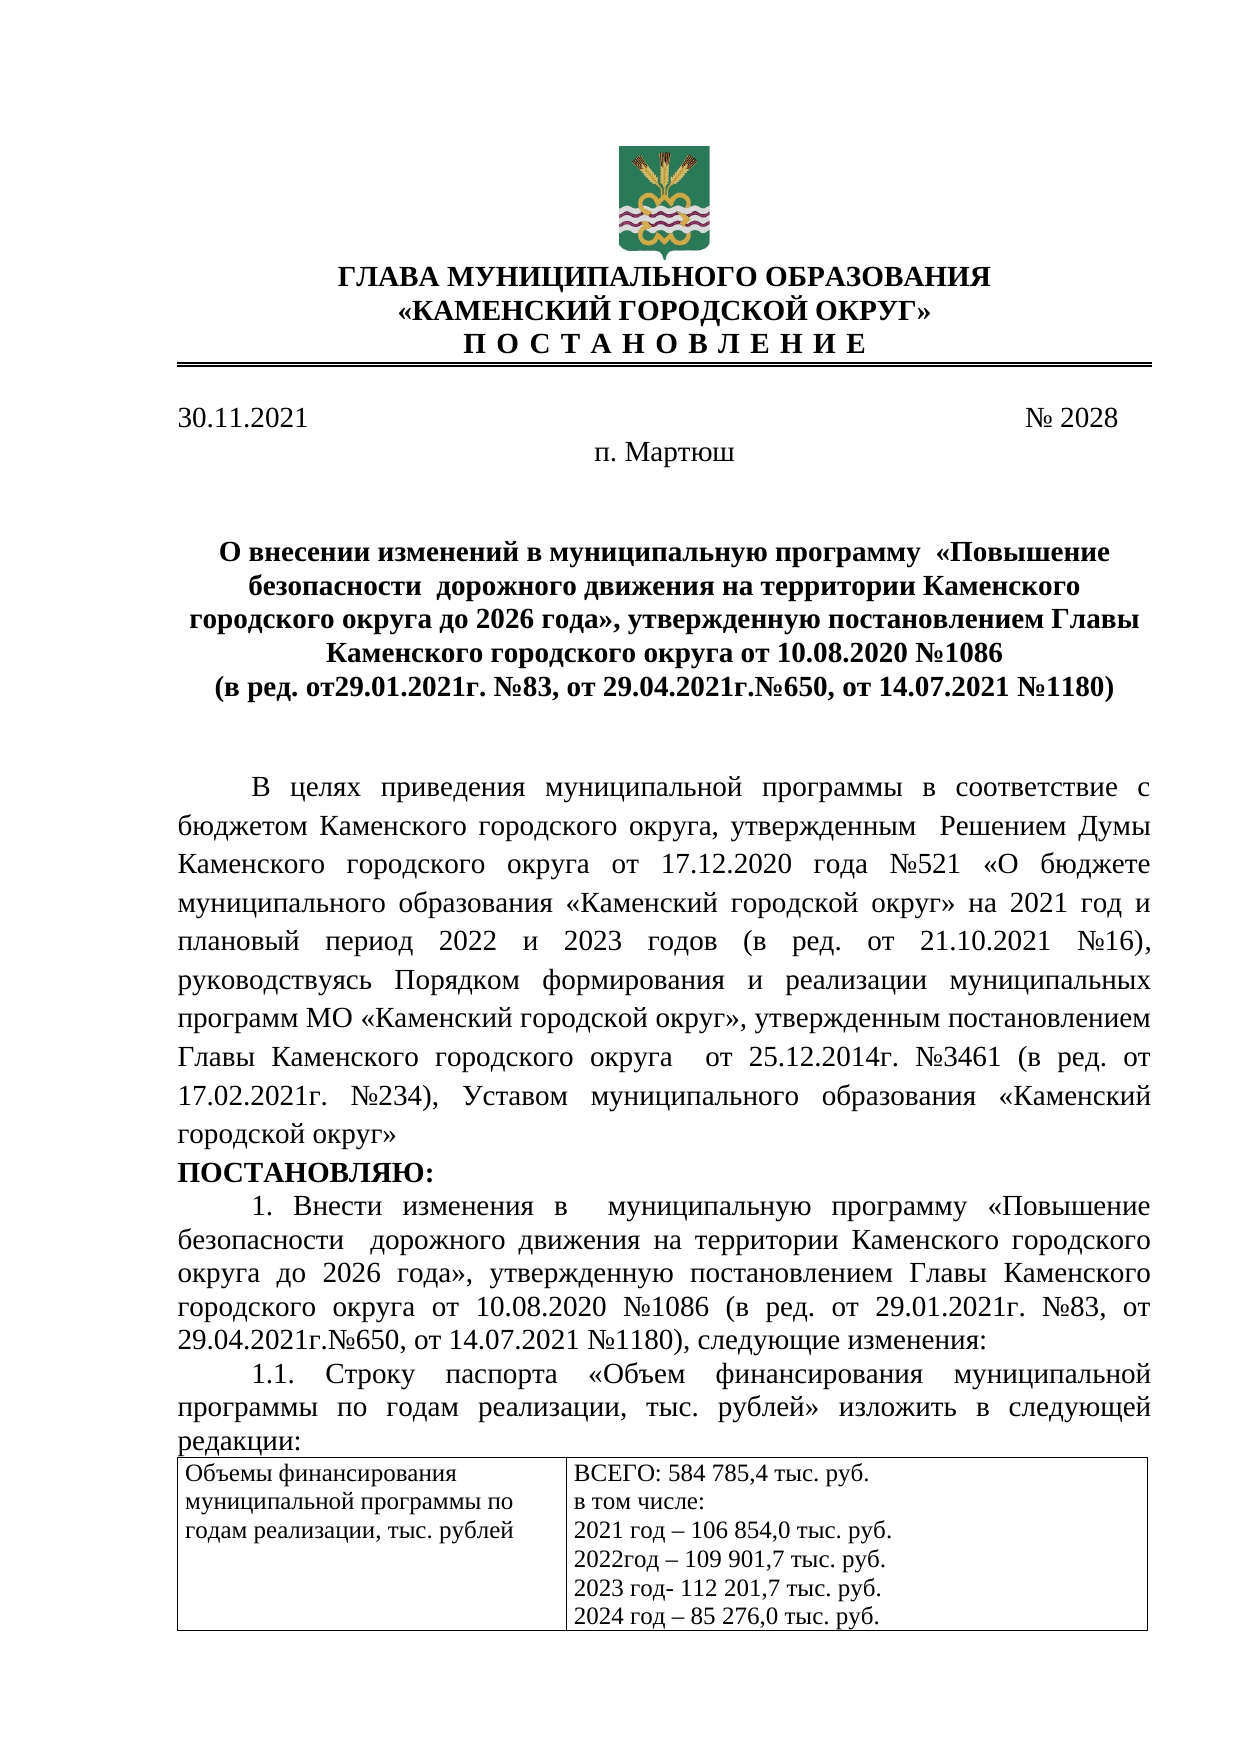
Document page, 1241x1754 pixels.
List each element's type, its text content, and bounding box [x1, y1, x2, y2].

text В целях приведения муниципальной программы в соответствие с бюджетом Каменского городского округа, утвержденным Решением Думы Каменского городского округа от 17.12.2020 года №521 «О бюджете муниципального образования «Каменский городской округ» на 2021 год и плановый период 2022 и 2023 годов (в ред. от 21.10.2021 №16), руководствуясь Порядком формирования и реализации муниципальных программ МО «Каменский городской округ», утвержденным постановлением Главы Каменского городского округа от 25.12.2014г. №3461 (в ред. от 17.02.2021г. №234), Уставом муниципального образования «Каменский городской округ» [177, 769, 1152, 1150]
text (в ред. от29.01.2021г. №83, от 29.04.2021г.№650, от 14.07.2021 №1180) [177, 669, 1152, 702]
text ГЛАВА МУНИЦИПАЛЬНОГО ОБРАЗОВАНИЯ [177, 259, 1152, 293]
text 30.11.2021 № 2028 [177, 400, 1152, 434]
text ПОСТАНОВЛЯЮ: [177, 1155, 1152, 1188]
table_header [178, 1458, 566, 1630]
text 1.1. Строку паспорта «Объем финансирования муниципальной программы по годам реализации, тыс. рублей» изложить в следующей редакции: [177, 1356, 1152, 1457]
text 1. Внести изменения в муниципальную программу «Повышение безопасности дорожного движения на территории Каменского городского округа до 2026 года», утвержденную постановлением Главы Каменского городского округа от 10.08.2020 №1086 (в ред. от 29.01.2021г. №83, от 29.04.2021г.№650, от 14.07.2021 №1180), следующие изменения: [177, 1188, 1152, 1356]
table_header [567, 1458, 1147, 1630]
text «КАМЕНСКИЙ ГОРОДСКОЙ ОКРУГ» [177, 293, 1152, 326]
text п. Мартюш [177, 434, 1152, 467]
picture [619, 146, 710, 260]
text О внесении изменений в муниципальную программу «Повышение безопасности дорожного движения на территории Каменского городского округа до 2026 года», утвержденную постановлением Главы Каменского городского округа от 10.08.2020 №1086 [177, 534, 1152, 669]
text ПОСТАНОВЛЕНИЕ [177, 326, 1152, 362]
